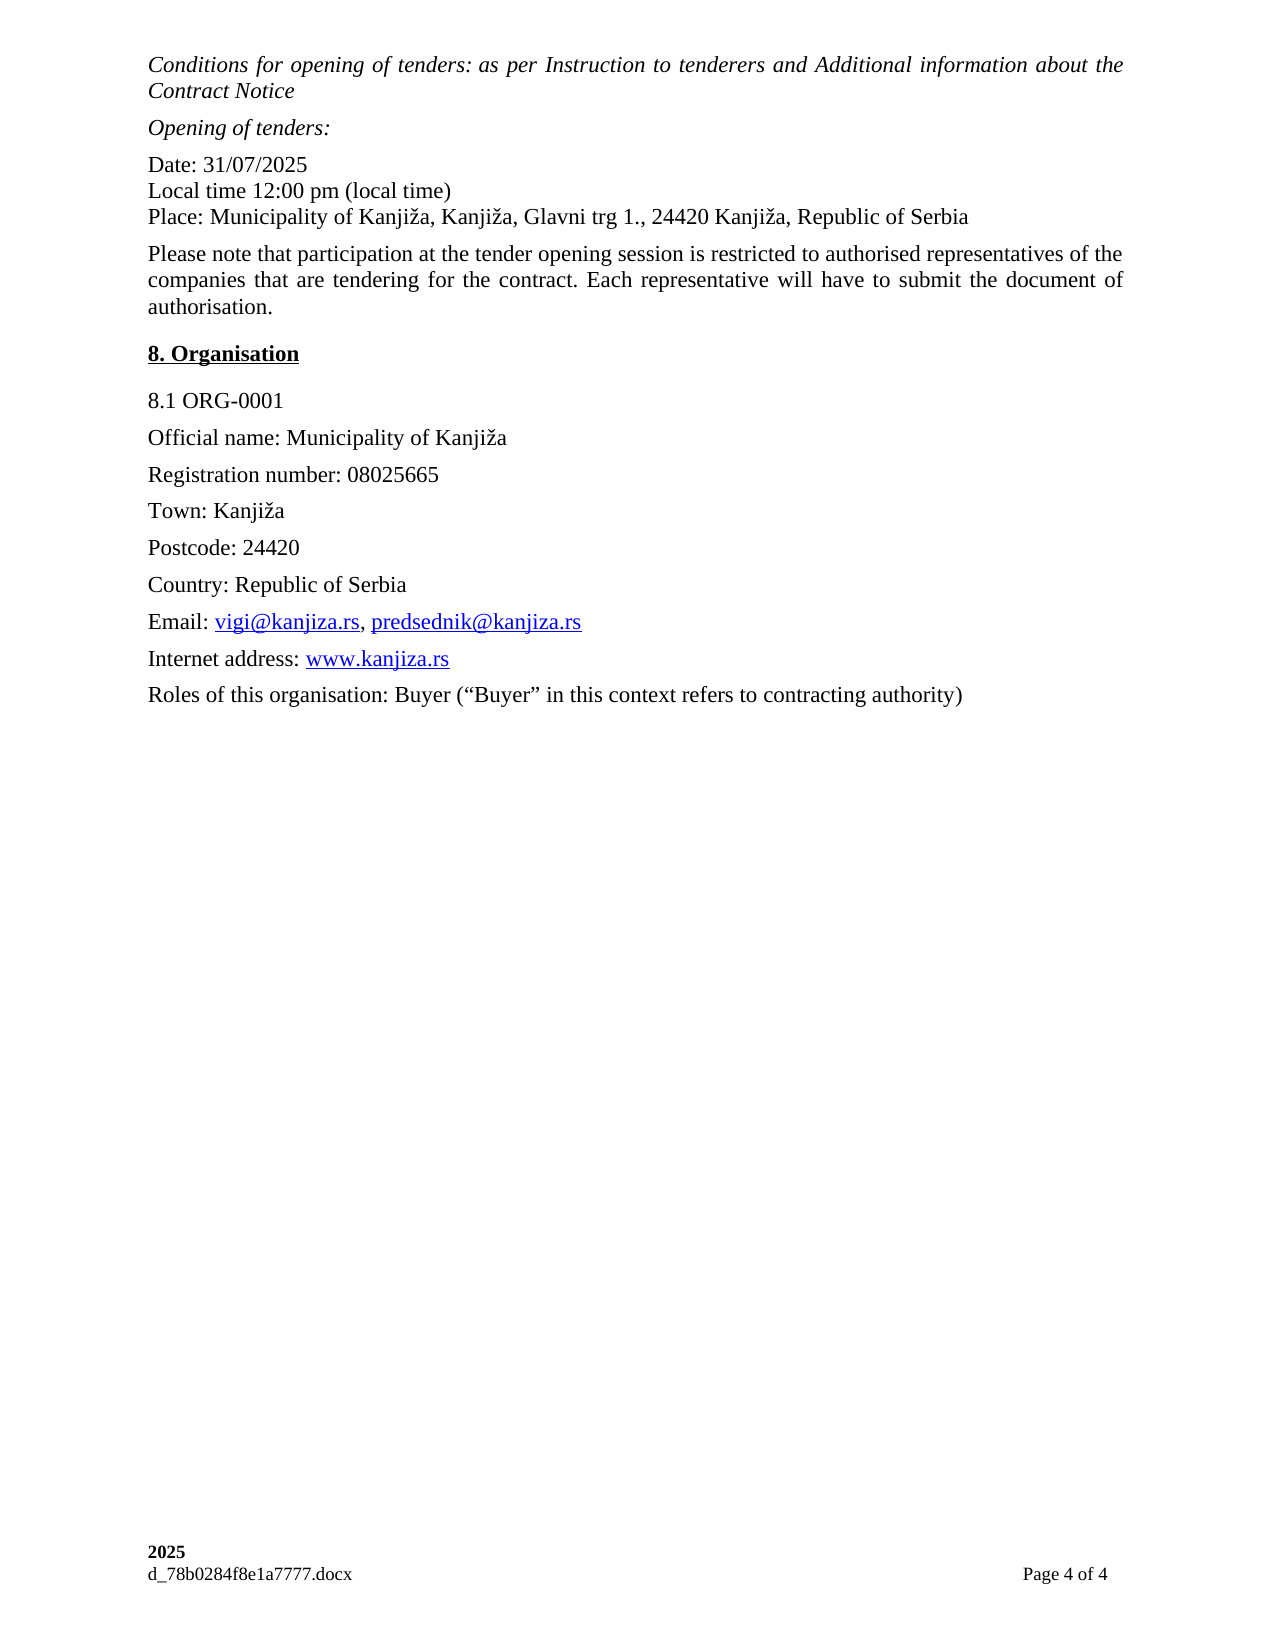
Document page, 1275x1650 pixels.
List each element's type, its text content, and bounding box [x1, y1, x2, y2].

text 8. Organisation [148, 340, 1125, 366]
text 8.1 ORG-0001 [148, 387, 1125, 413]
text Postcode: 24420 [148, 534, 1125, 561]
text Internet address: www.kanjiza.rs [148, 644, 1125, 671]
text Email: vigi@kanjiza.rs, predsednik@kanjiza.rs [148, 608, 1125, 634]
text Roles of this organisation: Buyer (“Buyer” in this context refers to contracting authority) [148, 681, 1125, 708]
text Country: Republic of Serbia [148, 571, 1125, 597]
text Official name: Municipality of Kanjiža [148, 424, 1125, 450]
text Date: 31/07/2025 Local time 12:00 pm (local time) Place: Municipality of Kanjiža, Kanjiža, Glavni trg 1., 24420 Kanjiža, Republic of Serbia [148, 151, 1125, 230]
text Conditions for opening of tenders: as per Instruction to tenderers and Additional information about the Contract Notice [148, 51, 1125, 103]
text Registration number: 08025665 [148, 461, 1125, 487]
text Please note that participation at the tender opening session is restricted to authorised representatives of the companies that are tendering for the contract. Each representative will have to submit the document of authorisation. [148, 240, 1125, 319]
text Town: Kanjiža [148, 497, 1125, 524]
text Opening of tenders: [148, 114, 1125, 140]
